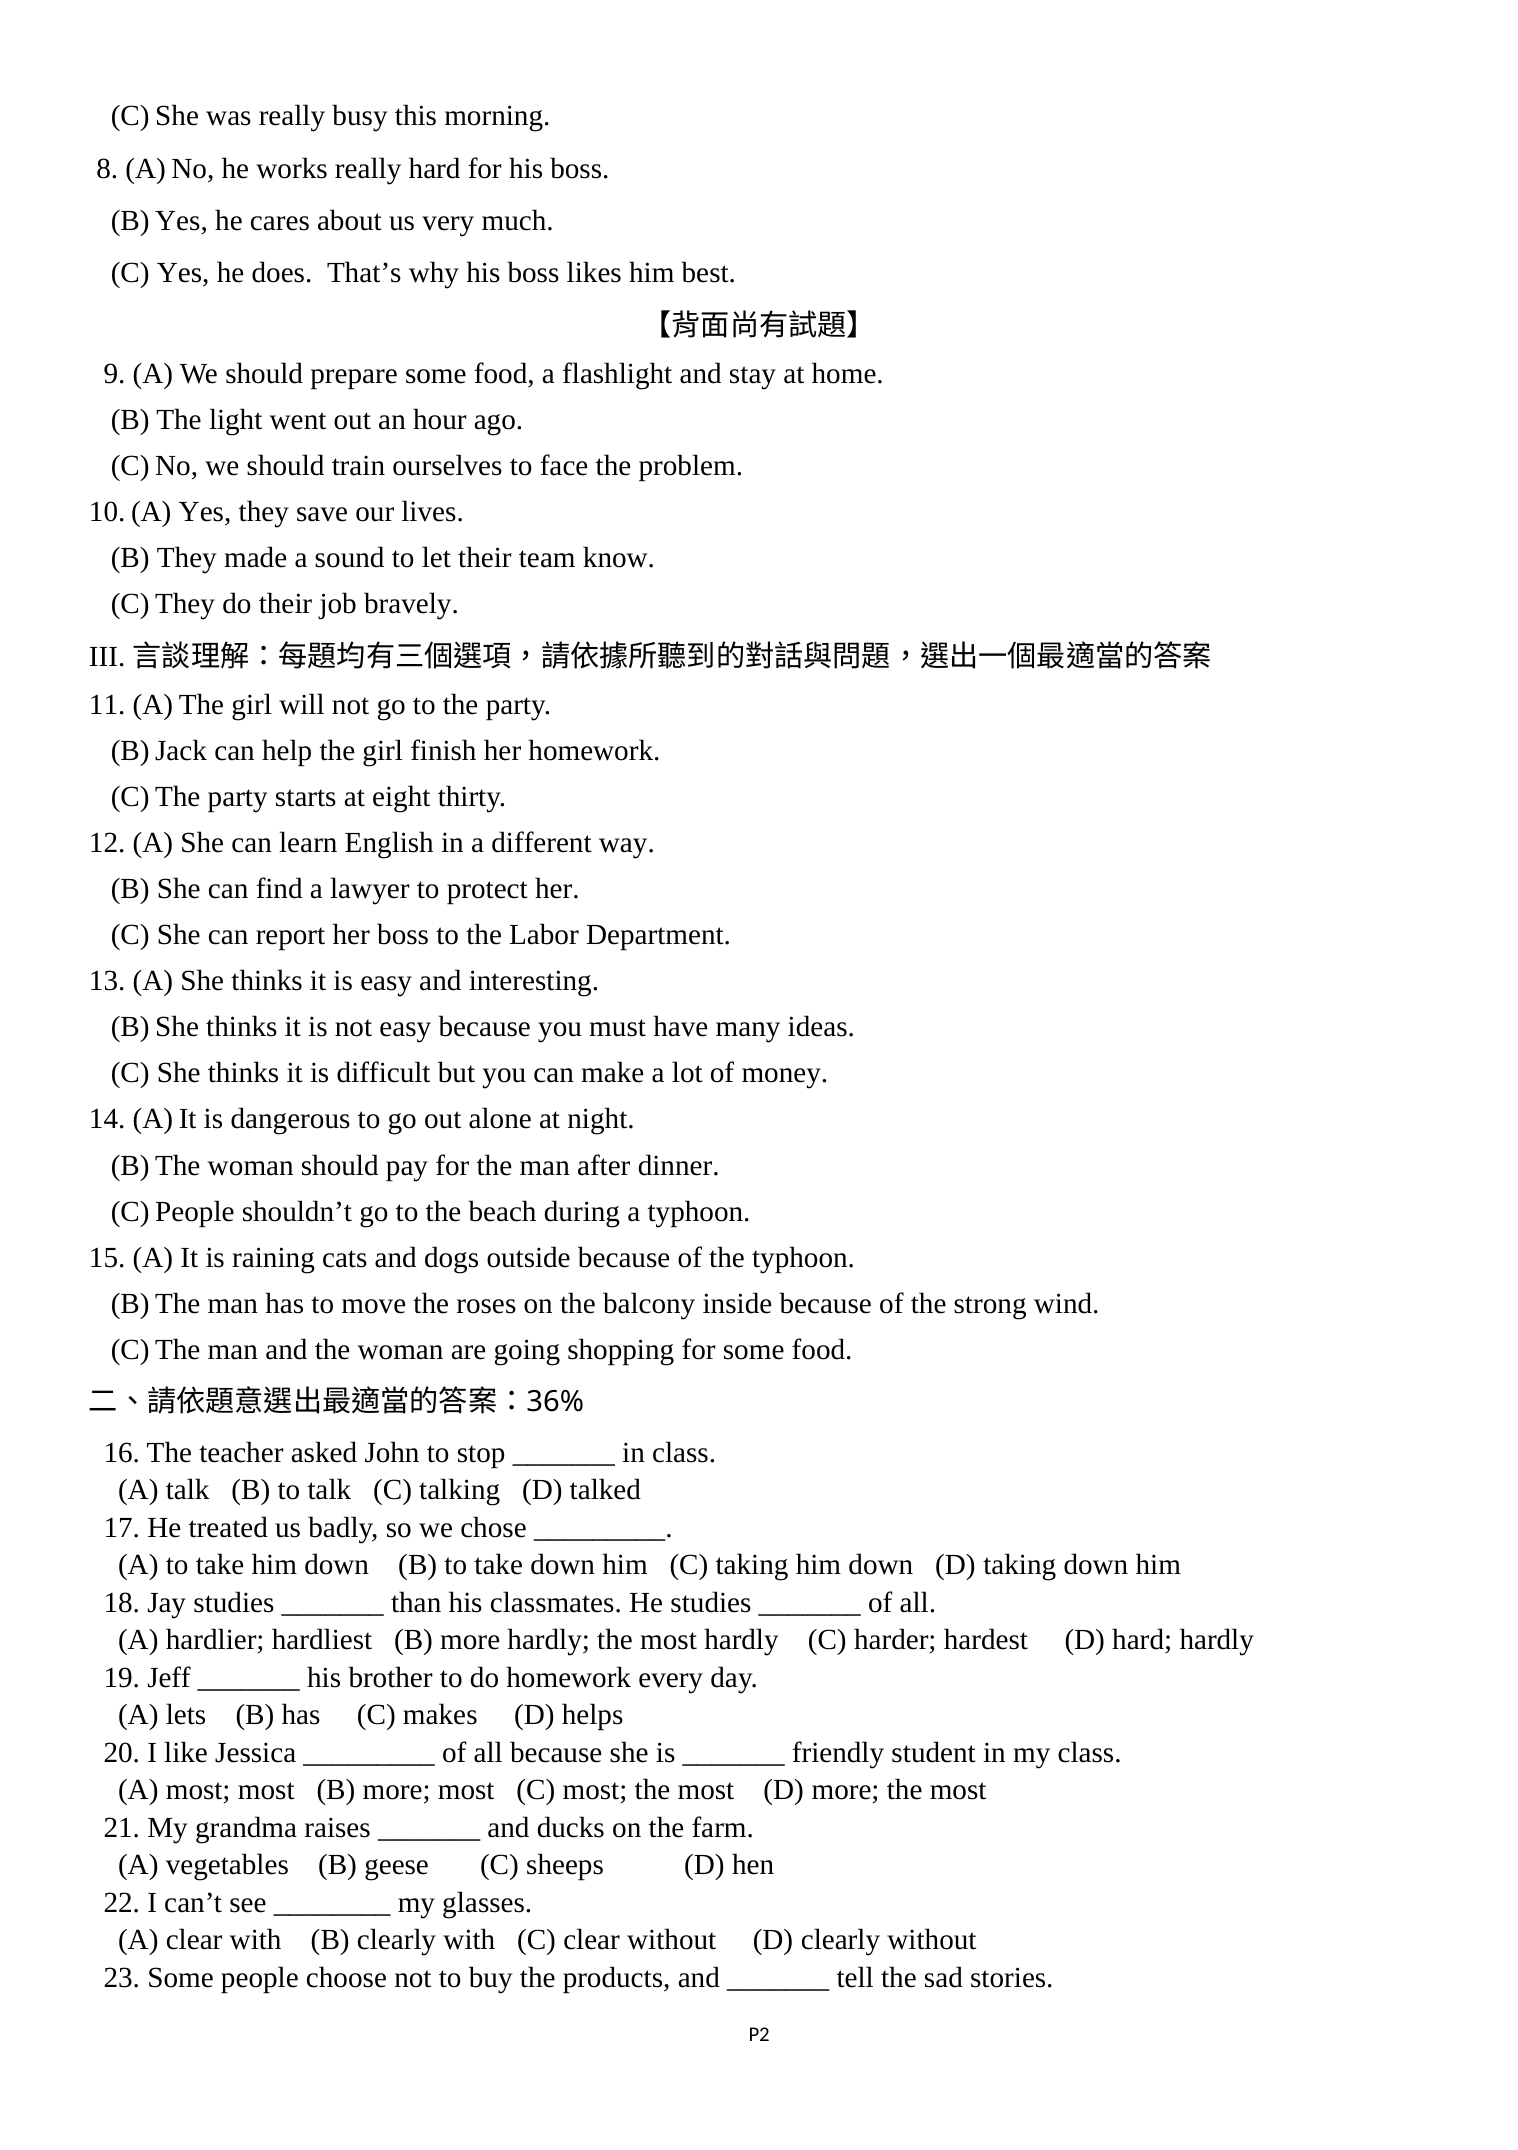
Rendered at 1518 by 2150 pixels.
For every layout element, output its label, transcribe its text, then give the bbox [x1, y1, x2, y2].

text 11. (A) The girl will not go to the party. [89, 687, 1429, 721]
text 21. My grandma raises _______ and ducks on the farm. [89, 1808, 1429, 1845]
text 19. Jeff _______ his brother to do homework every day. [89, 1658, 1429, 1695]
text 14. (A) It is dangerous to go out alone at night. [89, 1102, 1429, 1135]
text (B) Yes, he cares about us very much. [89, 203, 1429, 237]
text 13. (A) She thinks it is easy and interesting. [89, 963, 1429, 997]
text (B) The woman should pay for the man after dinner. [89, 1148, 1429, 1181]
text (A) vegetables (B) geese (C) sheeps (D) hen [89, 1845, 1429, 1883]
text (C) She was really busy this morning. [89, 98, 1429, 132]
text (C) She can report her boss to the Labor Department. [89, 917, 1429, 951]
text (B) She can find a lawyer to protect her. [89, 871, 1429, 905]
text (C) No, we should train ourselves to face the problem. [89, 448, 1429, 482]
text (A) clear with (B) clearly with (C) clear without (D) clearly without [89, 1920, 1429, 1958]
text 22. I can’t see ________ my glasses. [89, 1883, 1429, 1920]
text 23. Some people choose not to buy the products, and _______ tell the sad stories. [89, 1958, 1429, 1995]
text 【背面尚有試題】 [89, 301, 1429, 344]
text III. 言談理解：每題均有三個選項，請依據所聽到的對話與問題，選出一個最適當的答案 [89, 632, 1429, 675]
text 二、請依題意選出最適當的答案：36% [89, 1378, 1429, 1420]
text 15. (A) It is raining cats and dogs outside because of the typhoon. [89, 1240, 1429, 1273]
text (B) They made a sound to let their team know. [89, 540, 1429, 574]
text (A) most; most (B) more; most (C) most; the most (D) more; the most [89, 1770, 1429, 1808]
text 17. He treated us badly, so we chose _________. [89, 1508, 1429, 1545]
text (C) They do their job bravely. [89, 586, 1429, 620]
text (A) talk (B) to talk (C) talking (D) talked [89, 1470, 1429, 1508]
text 9. (A) We should prepare some food, a flashlight and stay at home. [89, 356, 1429, 390]
text 20. I like Jessica _________ of all because she is _______ friendly student in my class. [89, 1733, 1429, 1770]
text (B) She thinks it is not easy because you must have many ideas. [89, 1009, 1429, 1043]
text (C) People shouldn’t go to the beach during a typhoon. [89, 1194, 1429, 1227]
text (A) hardlier; hardliest (B) more hardly; the most hardly (C) harder; hardest (D) hard; hardly [89, 1620, 1429, 1658]
text (C) Yes, he does. That’s why his boss likes him best. [89, 255, 1429, 289]
text (B) The man has to move the roses on the balcony inside because of the strong wind. [89, 1286, 1429, 1319]
text (B) The light went out an hour ago. [89, 402, 1429, 436]
text (A) to take him down (B) to take down him (C) taking him down (D) taking down him [89, 1545, 1429, 1583]
text 8. (A) No, he works really hard for his boss. [89, 151, 1429, 184]
text 12. (A) She can learn English in a different way. [89, 825, 1429, 859]
text 16. The teacher asked John to stop _______ in class. [89, 1433, 1429, 1470]
text 18. Jay studies _______ than his classmates. He studies _______ of all. [89, 1583, 1429, 1620]
text (B) Jack can help the girl finish her homework. [89, 733, 1429, 767]
text (C) The party starts at eight thirty. [89, 779, 1429, 813]
text 10. (A) Yes, they save our lives. [89, 494, 1429, 528]
text (C) She thinks it is difficult but you can make a lot of money. [89, 1056, 1429, 1089]
text (C) The man and the woman are going shopping for some food. [89, 1332, 1429, 1365]
text (A) lets (B) has (C) makes (D) helps [89, 1695, 1429, 1733]
